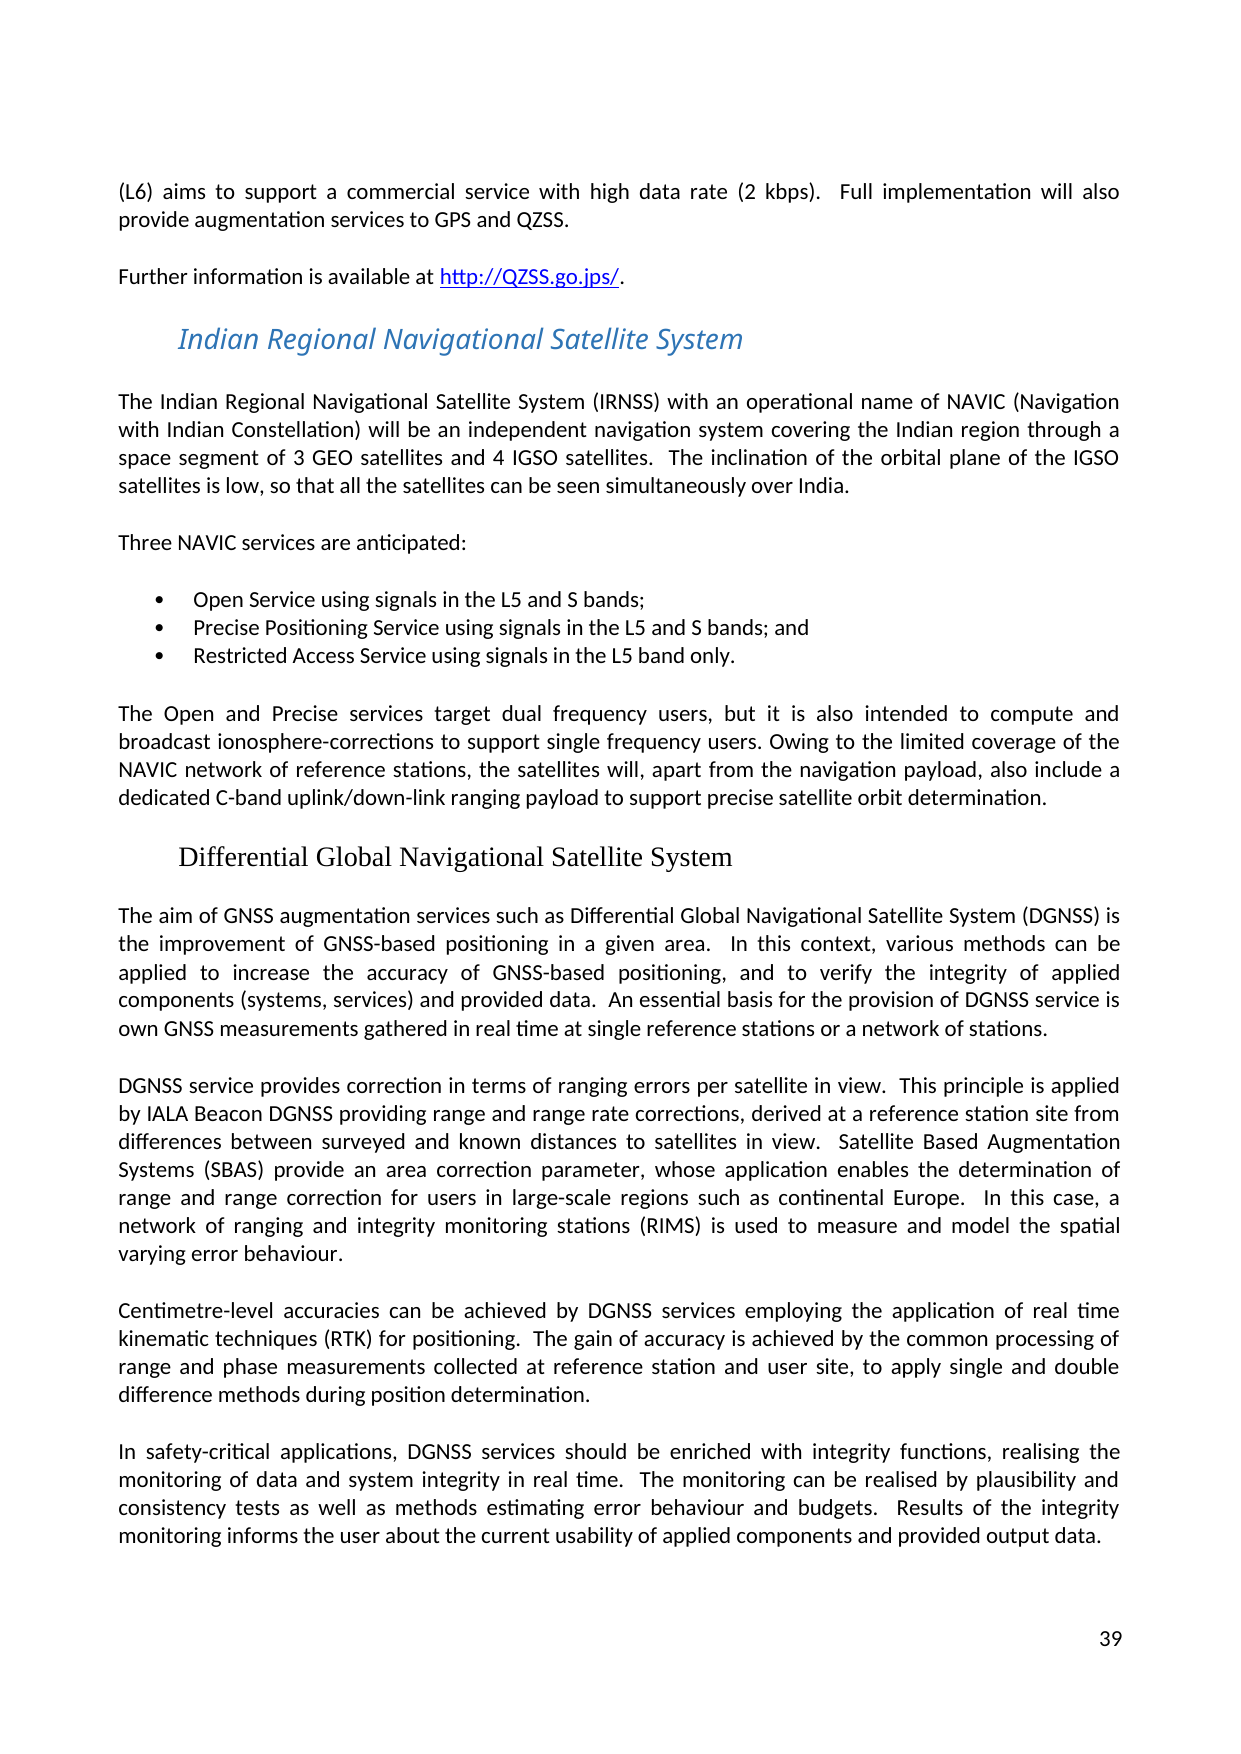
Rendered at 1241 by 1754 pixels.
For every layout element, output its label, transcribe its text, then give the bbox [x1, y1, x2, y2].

text The Indian Regional Navigational Satellite System (IRNSS) with an operational name of NAVIC (Navigation with Indian Constellation) will be an independent navigation system covering the Indian region through a space segment of 3 GEO satellites and 4 IGSO satellites. The inclination of the orbital plane of the IGSO satellites is low, so that all the satellites can be seen simultaneously over India. [118, 387, 1122, 499]
text Further information is available at http://QZSS.go.jps/. [118, 262, 1122, 290]
text In safety-critical applications, DGNSS services should be enriched with integrity functions, realising the monitoring of data and system integrity in real time. The monitoring can be realised by plausibility and consistency tests as well as methods estimating error behaviour and budgets. Results of the integrity monitoring informs the user about the current usability of applied components and provided output data. [118, 1437, 1122, 1549]
text DGNSS service provides correction in terms of ranging errors per satellite in view. This principle is applied by IALA Beacon DGNSS providing range and range rate corrections, derived at a reference station site from differences between surveyed and known distances to satellites in view. Satellite Based Augmentation Systems (SBAS) provide an area correction parameter, whose application enables the determination of range and range correction for users in large-scale regions such as continental Europe. In this case, a network of ranging and integrity monitoring stations (RIMS) is used to measure and model the spatial varying error behaviour. [118, 1071, 1122, 1267]
text The Open and Precise services target dual frequency users, but it is also intended to compute and broadcast ionosphere-corrections to support single frequency users. Owing to the limited coverage of the NAVIC network of reference stations, the satellites will, apart from the navigation payload, also include a dedicated C-band uplink/down-link ranging payload to support precise satellite orbit determination. [118, 699, 1122, 811]
list Open Service using signals in the L5 and S bands; [156, 586, 1122, 613]
list Restricted Access Service using signals in the L5 band only. [156, 642, 1122, 669]
subtitle Indian Regional Navigational Satellite System [178, 319, 1093, 358]
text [118, 177, 1122, 233]
subtitle Differential Global Navigational Satellite System [178, 840, 1122, 872]
text Centimetre-level accuracies can be achieved by DGNSS services employing the application of real time kinematic techniques (RTK) for positioning. The gain of accuracy is achieved by the common processing of range and phase measurements collected at reference station and user site, to apply single and double difference methods during position determination. [118, 1296, 1122, 1408]
list Precise Positioning Service using signals in the L5 and S bands; and [156, 613, 1122, 642]
text The aim of GNSS augmentation services such as Differential Global Navigational Satellite System (DGNSS) is the improvement of GNSS-based positioning in a given area. In this context, various methods can be applied to increase the accuracy of GNSS-based positioning, and to verify the integrity of applied components (systems, services) and provided data. An essential basis for the provision of DGNSS service is own GNSS measurements gathered in real time at single reference stations or a network of stations. [118, 902, 1122, 1042]
text Three NAVIC services are anticipated: [118, 528, 1122, 556]
